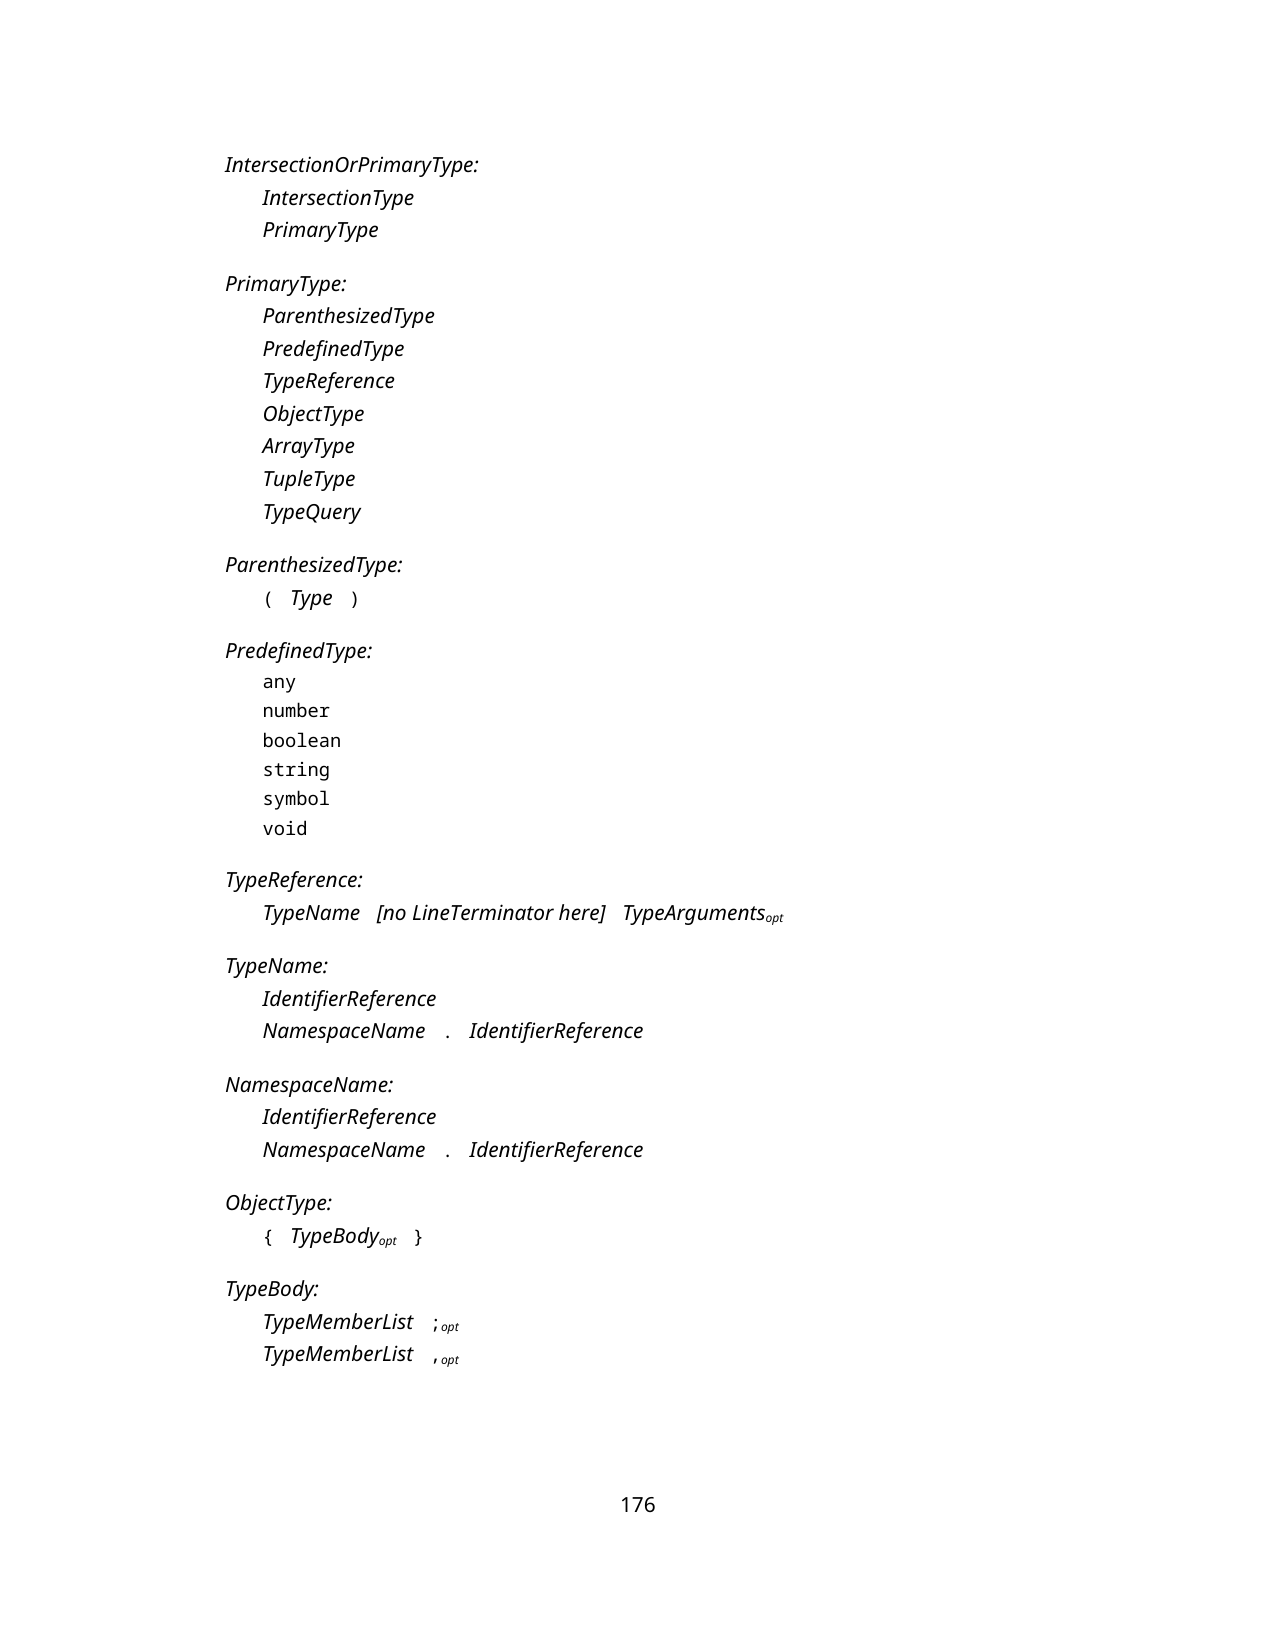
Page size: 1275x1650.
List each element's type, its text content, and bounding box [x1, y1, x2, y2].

text PredefinedType: any number boolean string symbol void [225, 636, 1125, 840]
text ParenthesizedType: ( Type ) [225, 550, 1125, 611]
text TypeReference: TypeName [no LineTerminator here] TypeArgumentsopt [225, 865, 1125, 926]
text NamespaceName: IdentifierReference NamespaceName . IdentifierReference [225, 1070, 1125, 1163]
text TypeBody: TypeMemberList ;opt TypeMemberList ,opt [225, 1274, 1125, 1368]
text ObjectType: { TypeBodyopt } [225, 1188, 1125, 1249]
text TypeName: IdentifierReference NamespaceName . IdentifierReference [225, 951, 1125, 1045]
text IntersectionOrPrimaryType: IntersectionType PrimaryType [225, 150, 1125, 244]
text PrimaryType: ParenthesizedType PredefinedType TypeReference ObjectType ArrayType TupleType TypeQuery [225, 269, 1125, 525]
